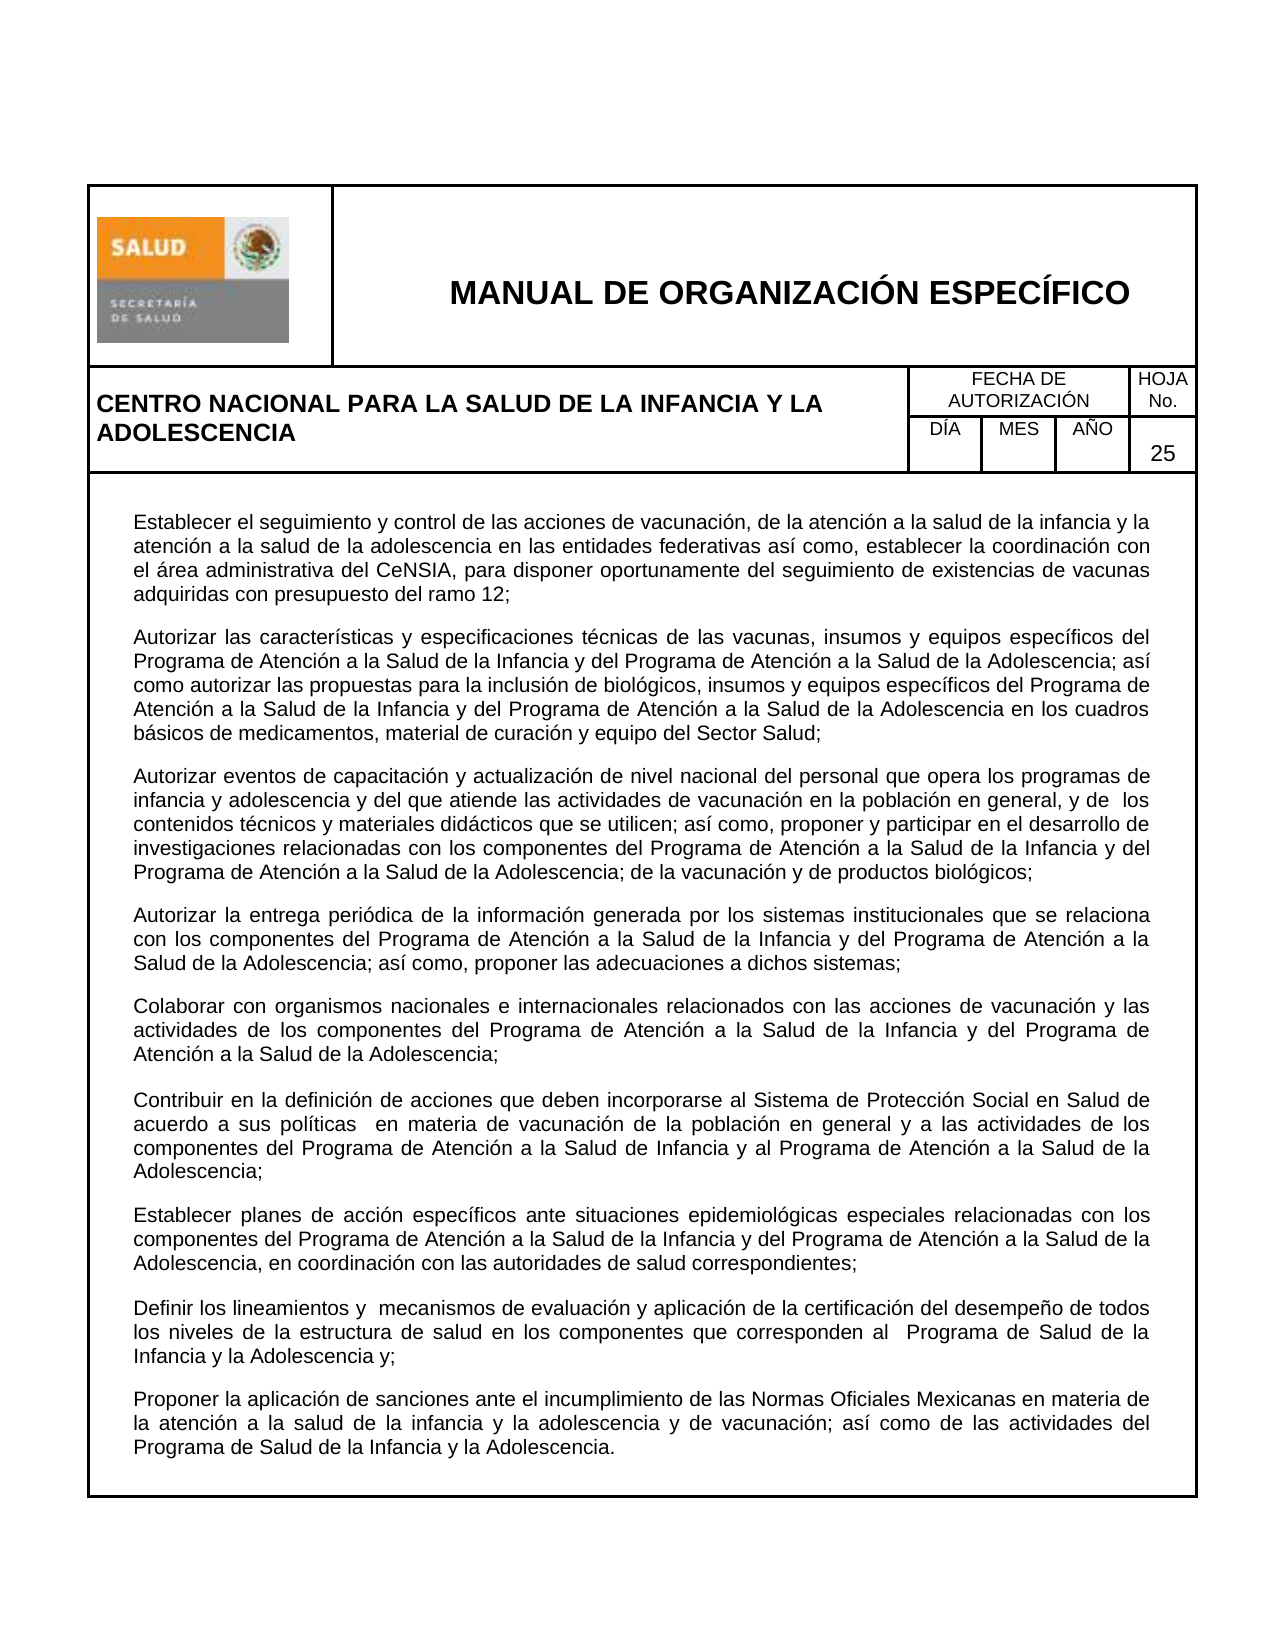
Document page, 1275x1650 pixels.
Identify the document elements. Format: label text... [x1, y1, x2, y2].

table_cell AÑO [1057, 418, 1128, 471]
picture [97, 217, 289, 343]
table_cell DÍA [910, 418, 980, 471]
table_cell HOJA No. [1131, 368, 1195, 415]
table_header [90, 187, 331, 365]
table_cell FECHA DE AUTORIZACIÓN [910, 368, 1128, 415]
table_cell MES [983, 418, 1054, 471]
table_cell CENTRO NACIONAL PARA LA SALUD DE LA INFANCIA Y LA ADOLESCENCIA [90, 368, 907, 471]
table_header MANUAL DE ORGANIZACIÓN ESPECÍFICO [334, 187, 1195, 365]
table_cell Establecer el seguimiento y control de las acciones de vacunación, de la atención a la salud de la infancia y la atención a la salud de la adolescencia en las entidades federativas así como, establecer la coordinación con el área administrativa del CeNSIA, para disponer oportunamente del seguimiento de existencias de vacunas adquiridas con presupuesto del ramo 12; Autorizar las características y especificaciones técnicas de las vacunas, insumos y equipos específicos del Programa de Atención a la Salud de la Infancia y del Programa de Atención a la Salud de la Adolescencia; así como autorizar las propuestas para la inclusión de biológicos, insumos y equipos específicos del Programa de Atención a la Salud de la Infancia y del Programa de Atención a la Salud de la Adolescencia en los cuadros básicos de medicamentos, material de curación y equipo del Sector Salud; Autorizar eventos de capacitación y actualización de nivel nacional del personal que opera los programas de infancia y adolescencia y del que atiende las actividades de vacunación en la población en general, y de los contenidos técnicos y materiales didácticos que se utilicen; así como, proponer y participar en el desarrollo de investigaciones relacionadas con los componentes del Programa de Atención a la Salud de la Infancia y del Programa de Atención a la Salud de la Adolescencia; de la vacunación y de productos biológicos; Autorizar la entrega periódica de la información generada por los sistemas institucionales que se relaciona con los componentes del Programa de Atención a la Salud de la Infancia y del Programa de Atención a la Salud de la Adolescencia; así como, proponer las adecuaciones a dichos sistemas; Colaborar con organismos nacionales e internacionales relacionados con las acciones de vacunación y las actividades de los componentes del Programa de Atención a la Salud de la Infancia y del Programa de Atención a la Salud de la Adolescencia; Contribuir en la definición de acciones que deben incorporarse al Sistema de Protección Social en Salud de acuerdo a sus políticas en materia de vacunación de la población en general y a las actividades de los componentes del Programa de Atención a la Salud de Infancia y al Programa de Atención a la Salud de la Adolescencia; Establecer planes de acción específicos ante situaciones epidemiológicas especiales relacionadas con los componentes del Programa de Atención a la Salud de la Infancia y del Programa de Atención a la Salud de la Adolescencia, en coordinación con las autoridades de salud correspondientes; Definir los lineamientos y mecanismos de evaluación y aplicación de la certificación del desempeño de todos los niveles de la estructura de salud en los componentes que corresponden al Programa de Salud de la Infancia y la Adolescencia y; Proponer la aplicación de sanciones ante el incumplimiento de las Normas Oficiales Mexicanas en materia de la atención a la salud de la infancia y la adolescencia y de vacunación; así como de las actividades del Programa de Salud de la Infancia y la Adolescencia. [90, 474, 1195, 1495]
table_cell 25 [1131, 418, 1195, 471]
